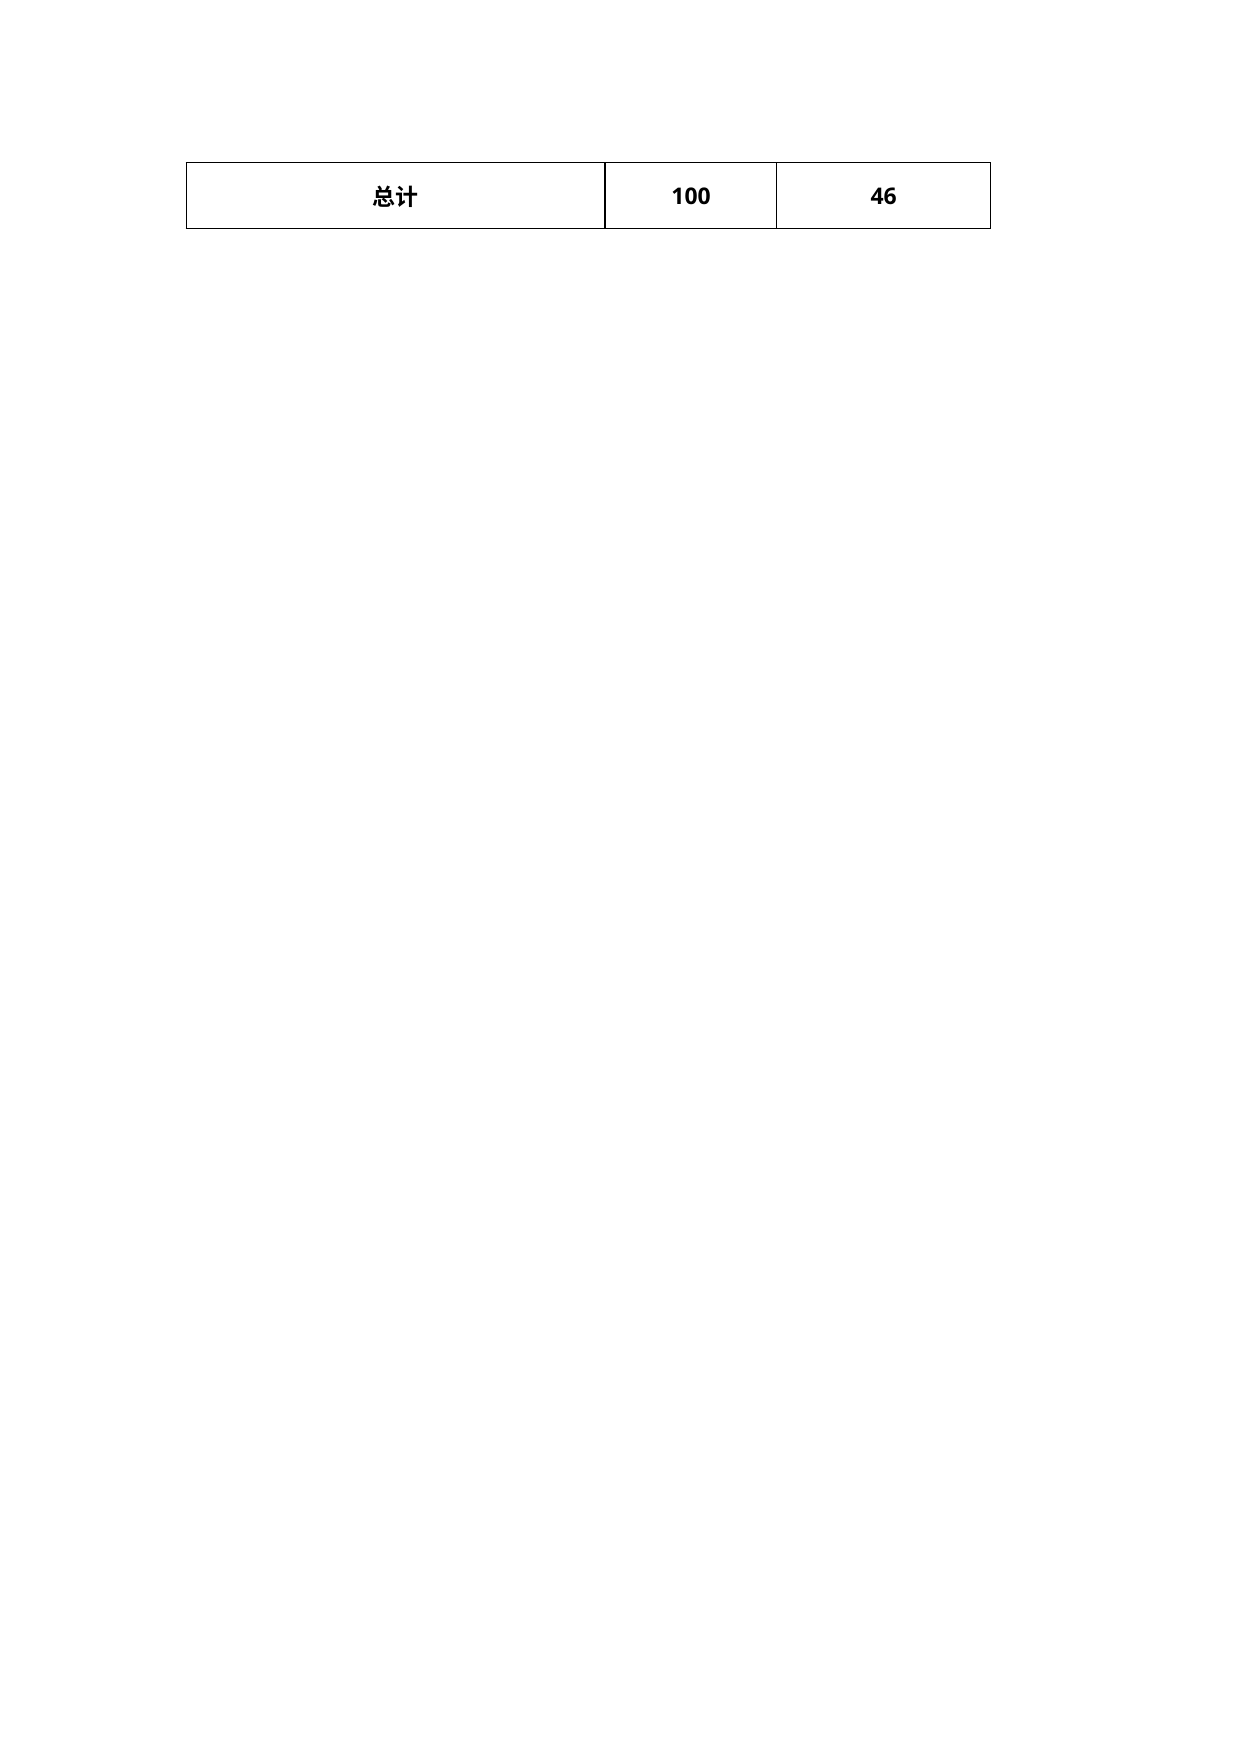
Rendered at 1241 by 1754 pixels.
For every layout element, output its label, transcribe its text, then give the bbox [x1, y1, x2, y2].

table_cell 总计 [187, 163, 604, 228]
table_cell 100 [606, 163, 776, 228]
table_cell 46 [777, 163, 990, 228]
